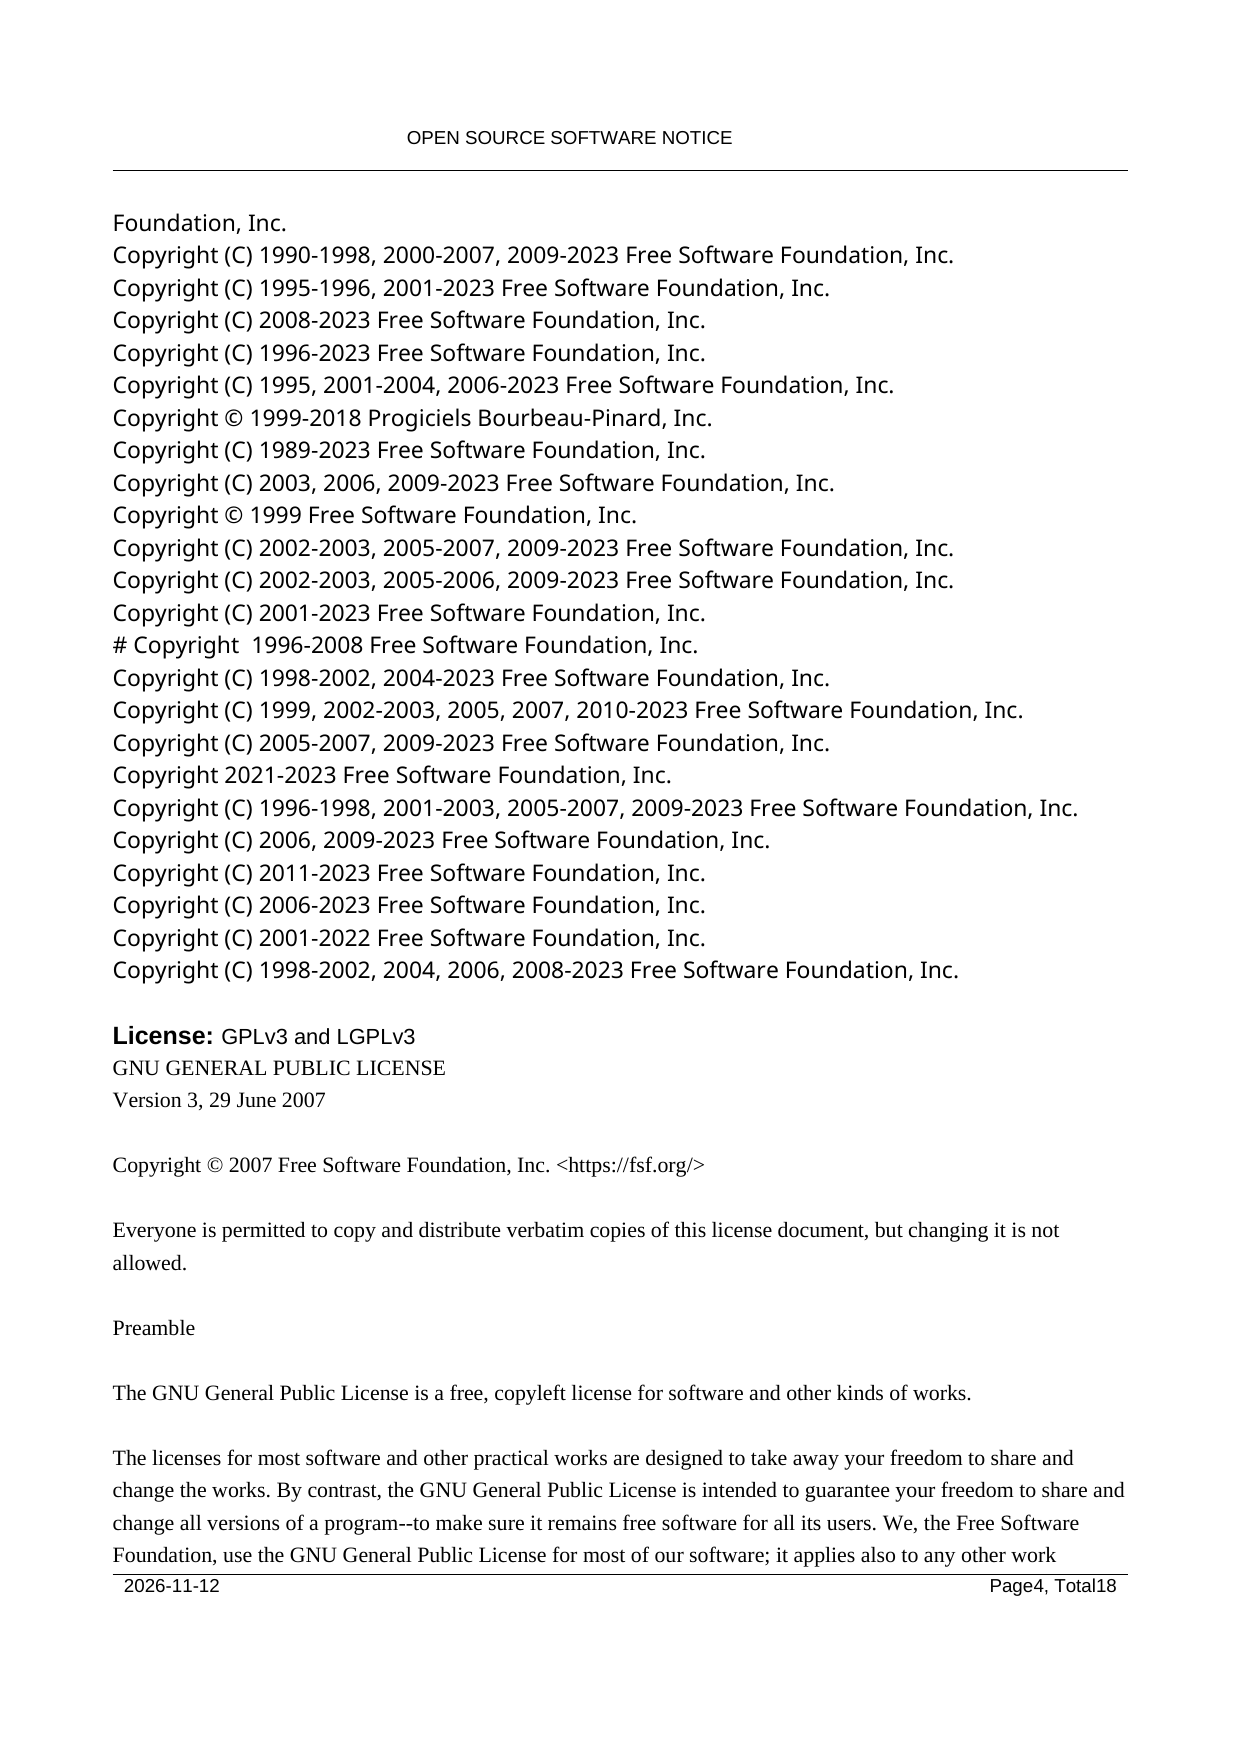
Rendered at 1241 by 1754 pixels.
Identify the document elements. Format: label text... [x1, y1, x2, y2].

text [112, 206, 1128, 1019]
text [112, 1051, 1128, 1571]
text License: GPLv3 and LGPLv3 [112, 1019, 1128, 1051]
